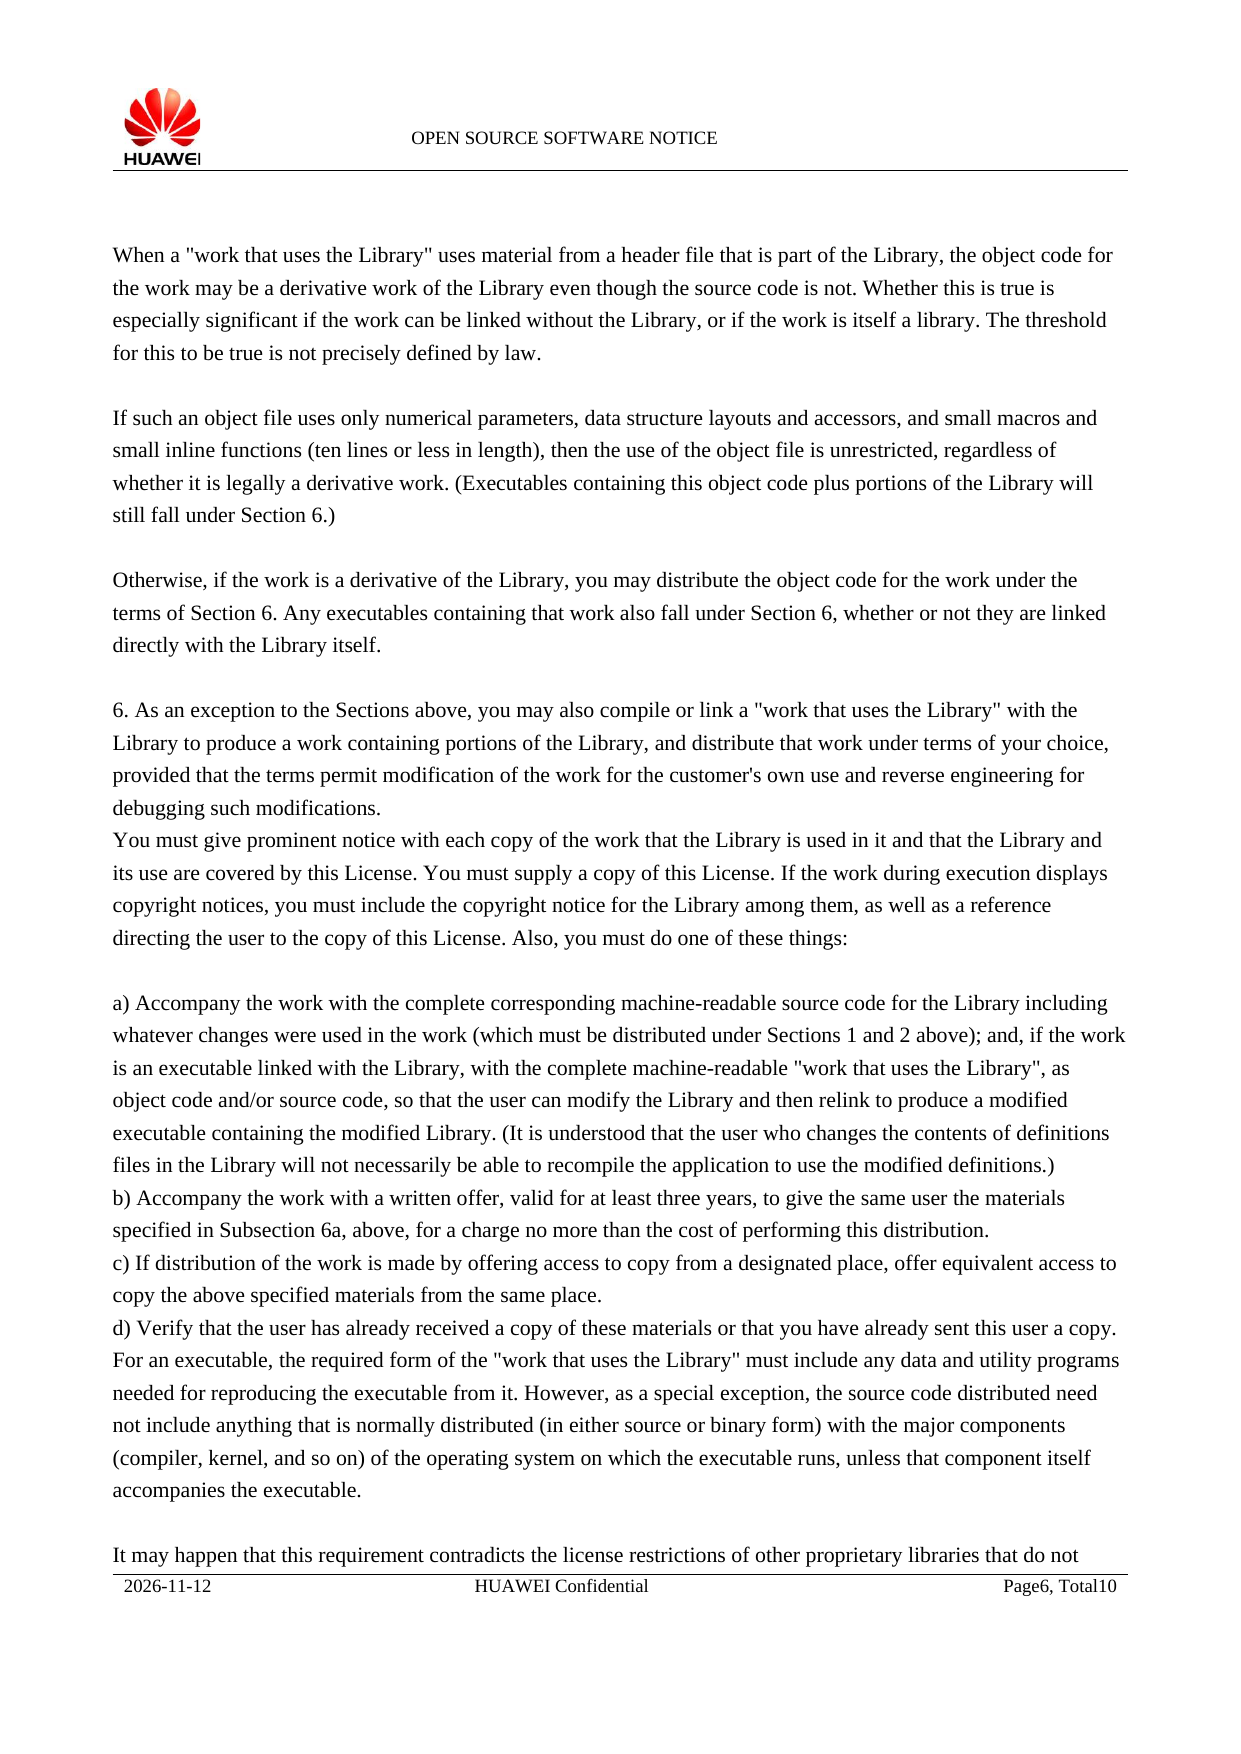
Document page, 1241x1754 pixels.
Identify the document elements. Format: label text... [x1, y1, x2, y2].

picture [124, 88, 201, 165]
